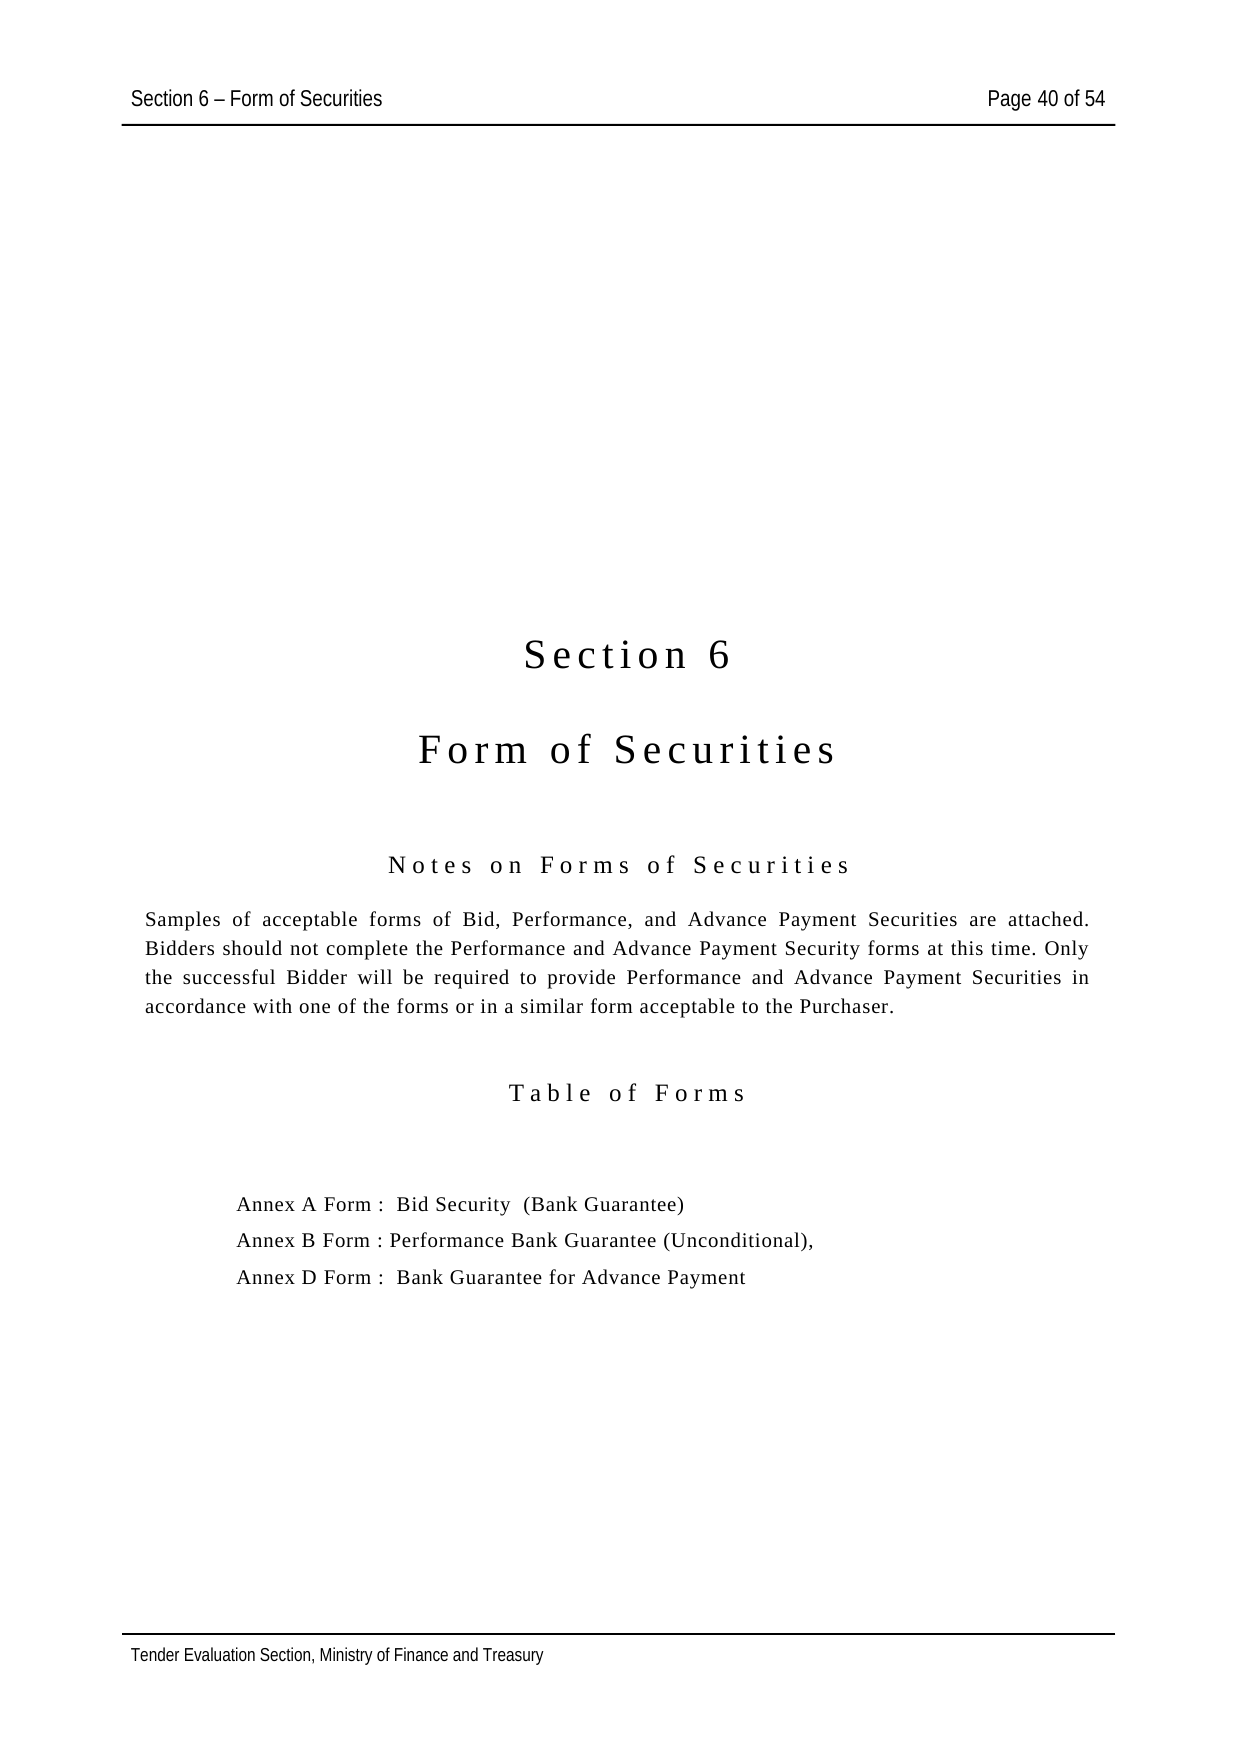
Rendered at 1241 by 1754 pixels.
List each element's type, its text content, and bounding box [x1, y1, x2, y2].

table_header Annex A Form : Bid Security (Bank Guarantee) Annex B Form : Performance Bank Guarantee (Unconditional), Annex D Form : Bank Guarantee for Advance Payment [213, 1155, 1039, 1313]
text Table of Forms [131, 1078, 1122, 1107]
text Section 6 [131, 629, 1122, 677]
table_header Notes on Forms of Securities Samples of acceptable forms of Bid, Performance, and Advance Payment Securities are attached. Bidders should not complete the Performance and Advance Payment Security forms at this time. Only the successful Bidder will be required to provide Performance and Advance Payment Securities in accordance with one of the forms or in a similar form acceptable to the Purchaser. [131, 821, 1106, 1030]
text Form of Securities [131, 725, 1122, 773]
